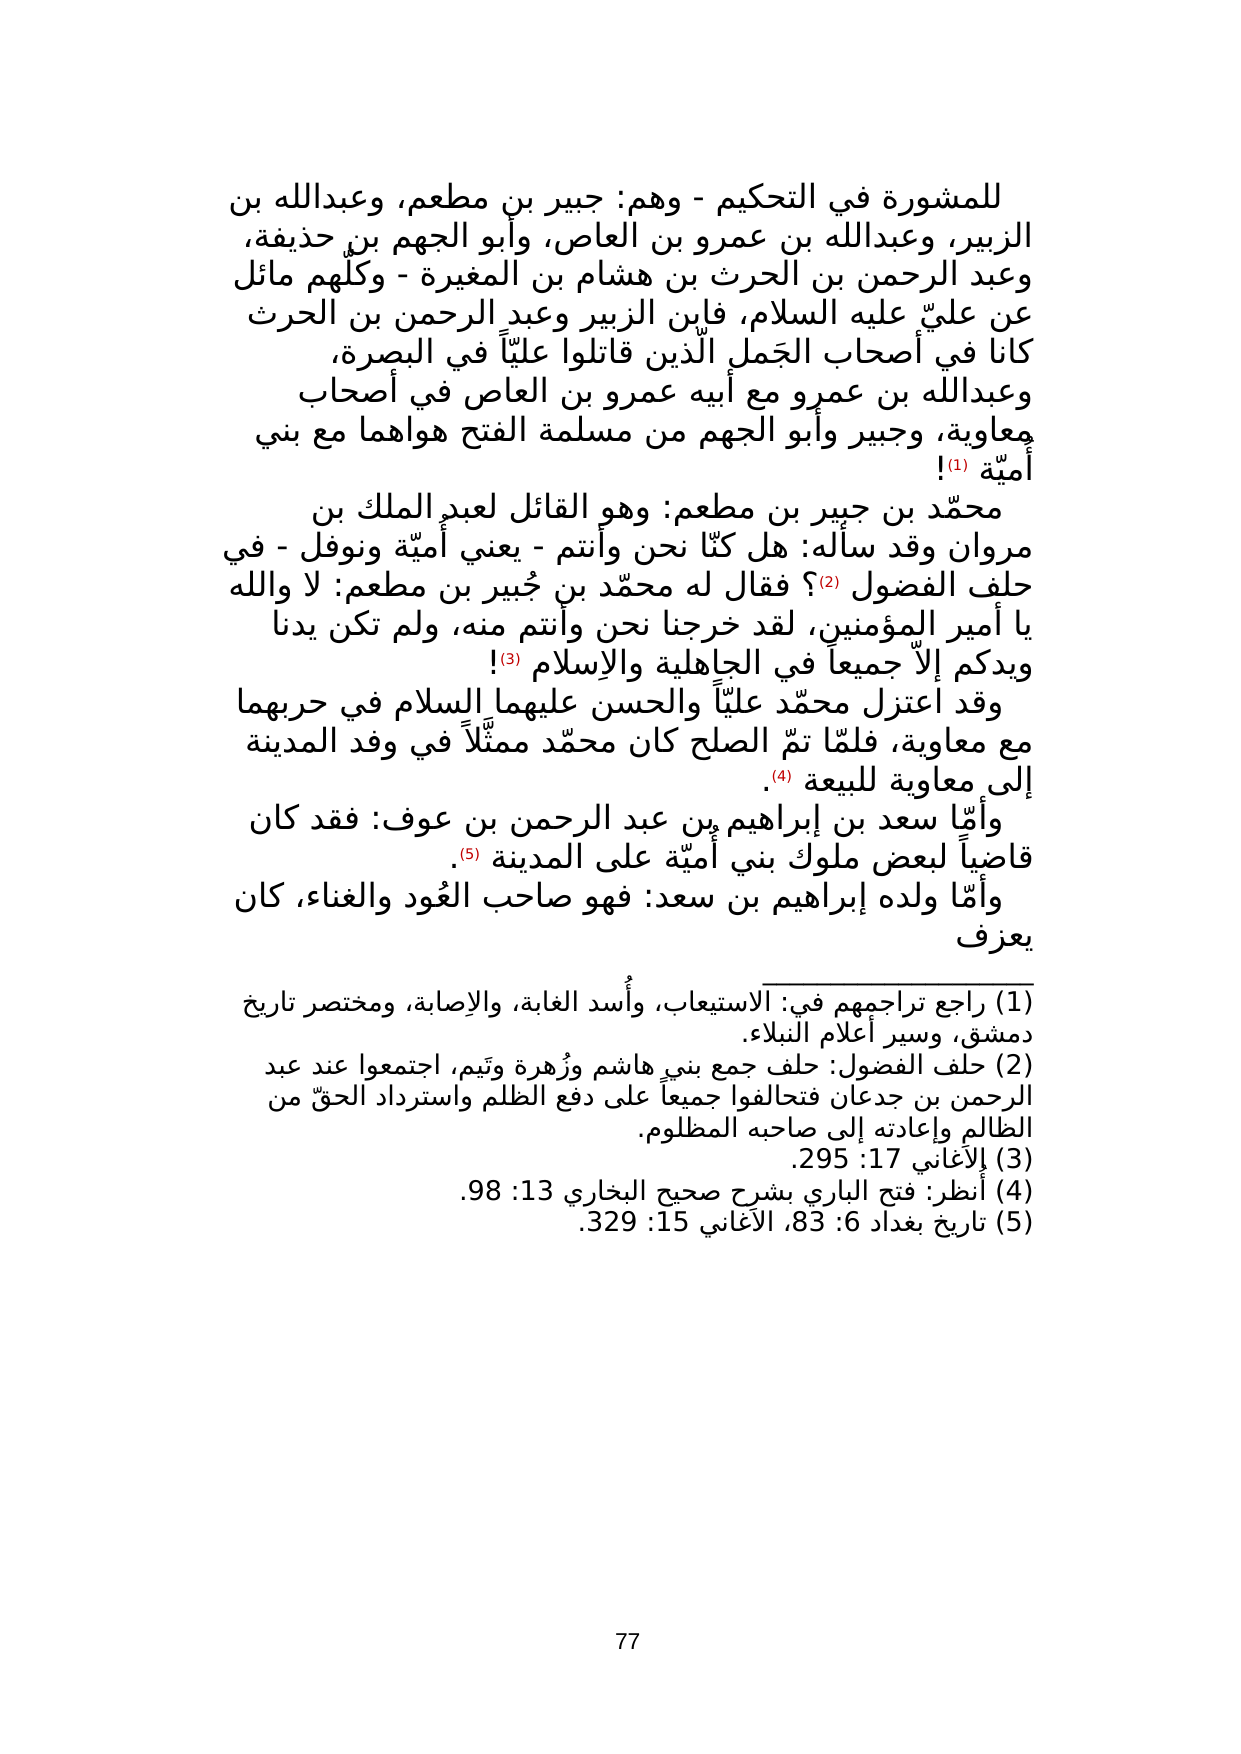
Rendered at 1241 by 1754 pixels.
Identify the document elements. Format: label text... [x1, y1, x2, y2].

text (3) الاَغاني 17: 295. [222, 1144, 1033, 1175]
text ____________________ [222, 954, 1033, 986]
text (1) راجع تراجمهم في: الاستيعاب، وأُسد الغابة، والاِصابة، ومختصر تاريخ دمشق، وسير أعلام النبلاء. [222, 986, 1033, 1049]
text (2) حلف الفضول: حلف جمع بني هاشم وزُهرة وتَيم، اجتمعوا عند عبد الرحمن بن جدعان فتحالفوا جميعاً على دفع الظلم واسترداد الحقّ من الظالم وإعادته إلى صاحبه المظلوم. [222, 1049, 1033, 1144]
text للمشورة في التحكيم - وهم: جبير بن مطعم، وعبدالله بن الزبير، وعبدالله بن عمرو بن العاص، وأبو الجهم بن حذيفة، وعبد الرحمن بن الحرث بن هشام بن المغيرة - وكلّهم مائل عن عليّ عليه السلام، فابن الزبير وعبد الرحمن بن الحرث كانا في أصحاب الجَمل الّذين قاتلوا عليّاً في البصرة، وعبدالله بن عمرو مع أبيه عمرو بن العاص في أصحاب معاوية، وجبير وأبو الجهم من مسلمة الفتح هواهما مع بني أُميّة (1)! [222, 177, 1033, 488]
text وأمّا ولده إبراهيم بن سعد: فهو صاحب العُود والغناء، كان يعزف [222, 877, 1033, 954]
text وأمّا سعد بن إبراهيم بن عبد الرحمن بن عوف: فقد كان قاضياً لبعض ملوك بني أُميّة على المدينة (5). [222, 799, 1033, 877]
text (4) أُنظر: فتح الباري بشرح صحيح البخاري 13: 98. [222, 1175, 1033, 1207]
text وقد اعتزل محمّد عليّاً والحسن عليهما السلام في حربهما مع معاوية، فلمّا تمّ الصلح كان محمّد ممثَّلاً في وفد المدينة إلى معاوية للبيعة (4). [222, 682, 1033, 799]
text محمّد بن جبير بن مطعم: وهو القائل لعبد الملك بن مروان وقد سأله: هل كنّا نحن وأنتم - يعني أُميّة ونوفل - في حلف الفضول (2)؟ فقال له محمّد بن جُبير بن مطعم: لا والله يا أمير المؤمنين، لقد خرجنا نحن وأنتم منه، ولم تكن يدنا ويدكم إلاّ جميعاً في الجاهلية والاِسلام (3)! [222, 488, 1033, 682]
text (5) تاريخ بغداد 6: 83، الاَغاني 15: 329. [222, 1207, 1033, 1238]
